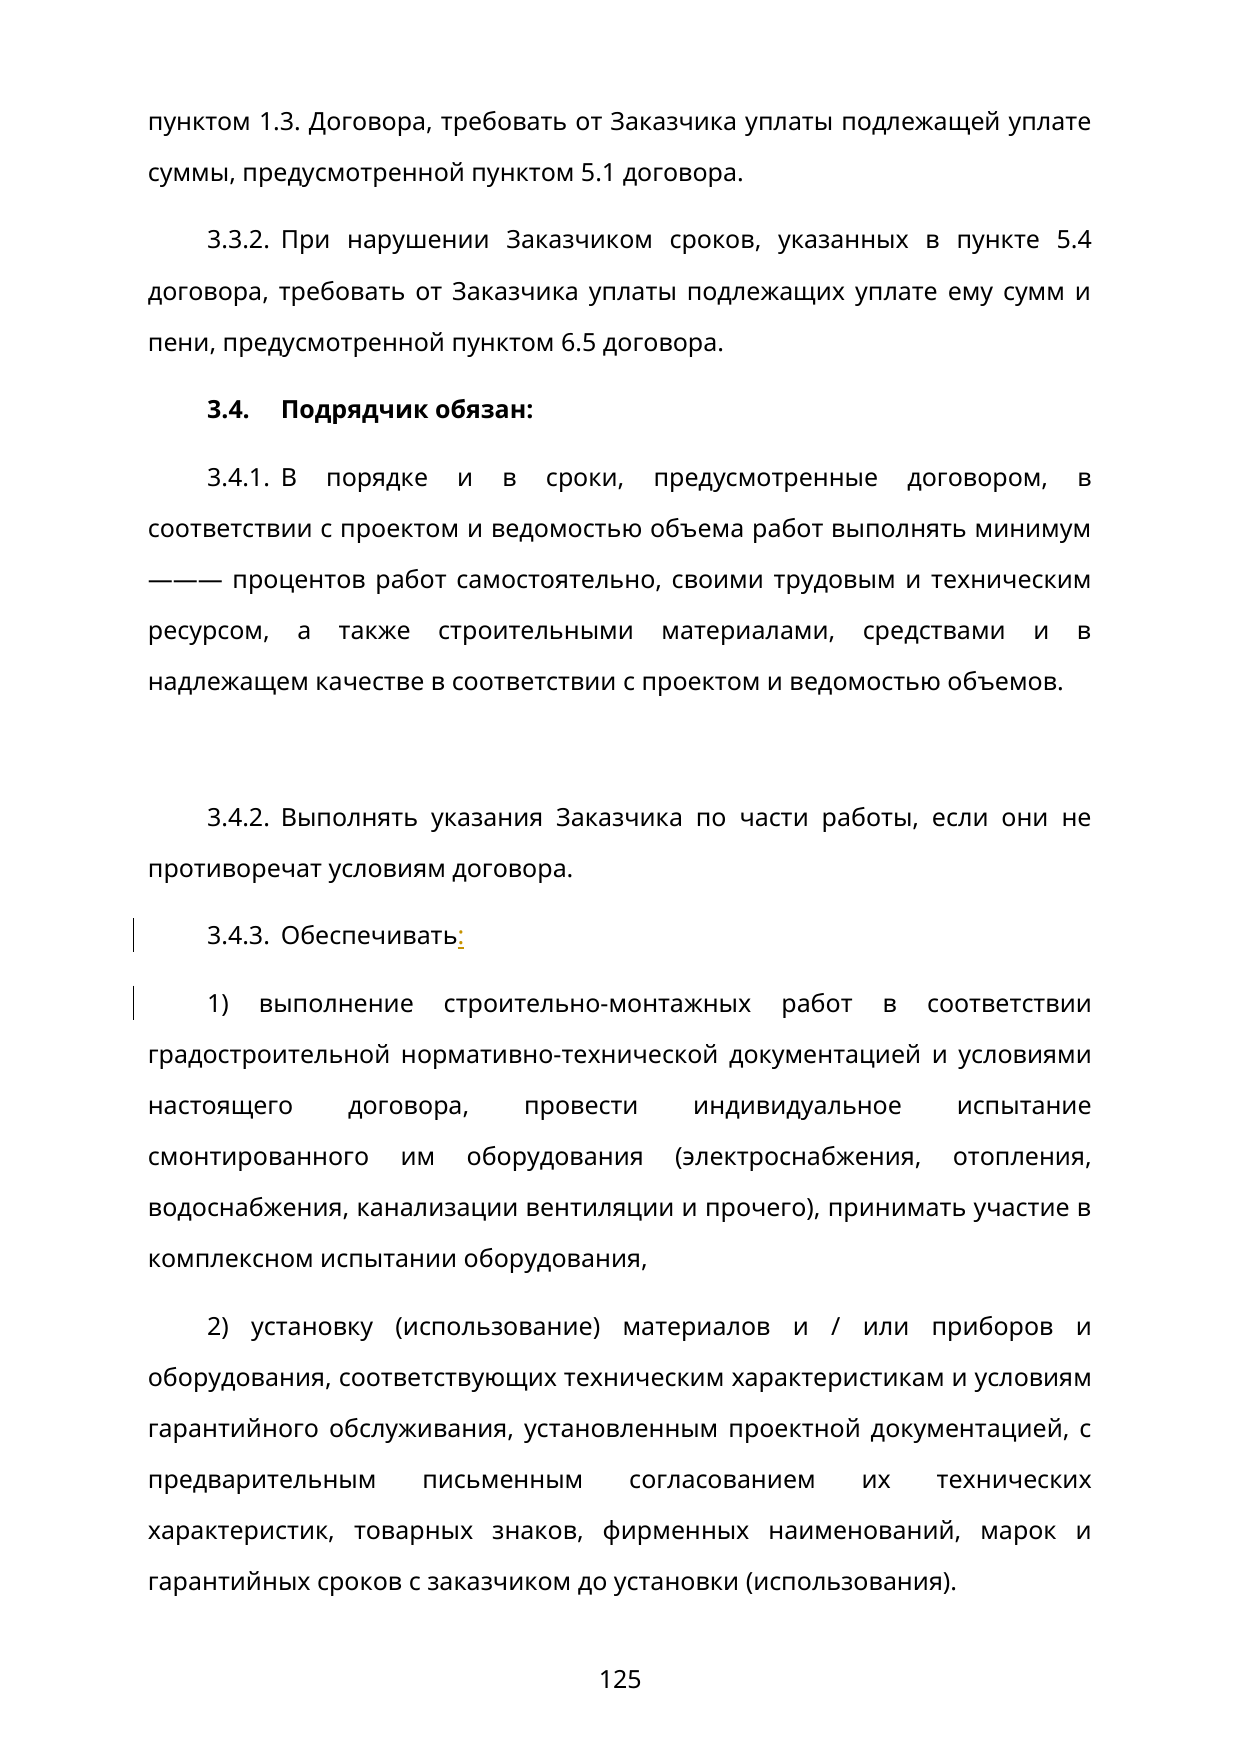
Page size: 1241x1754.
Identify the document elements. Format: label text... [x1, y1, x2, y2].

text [148, 103, 1092, 188]
text 3.4.3. Обеспечивать [148, 918, 1092, 952]
text 3.4.2. Выполнять указания Заказчика по части работы, если они не противоречат условиям договора. [148, 799, 1092, 884]
text 3.4. Подрядчик обязан: [148, 392, 1092, 426]
text 2) установку (использование) материалов и / или приборов и оборудования, соответствующих техническим характеристикам и условиям гарантийного обслуживания, установленным проектной документацией, с предварительным письменным согласованием их технических характеристик, товарных знаков, фирменных наименований, марок и гарантийных сроков с заказчиком до установки (использования). [148, 1309, 1092, 1598]
text 3.3.2. При нарушении Заказчиком сроков, указанных в пункте 5.4 договора, требовать от Заказчика уплаты подлежащих уплате ему сумм и пени, предусмотренной пунктом 6.5 договора. [148, 222, 1092, 358]
text 1) выполнение строительно-монтажных работ в соответствии градостроительной нормативно-технической документацией и условиями настоящего договора, провести индивидуальнoe испытание смонтированного им оборудования (электроснабжения, отопления, водоснабжения, канализации вентиляции и прочего), принимать участие в комплексном испытании оборудования, [148, 986, 1092, 1275]
text 3.4.1. В порядке и в сроки, предусмотренные договором, в соответствии с проектом и ведомостью объема работ выполнять минимум ——— процентов работ самостоятельно, своими трудовым и техническим ресурсом, а также строительными материалами, средствами и в надлежащем качестве в соответствии с проектом и ведомостью объемов. [148, 460, 1092, 698]
